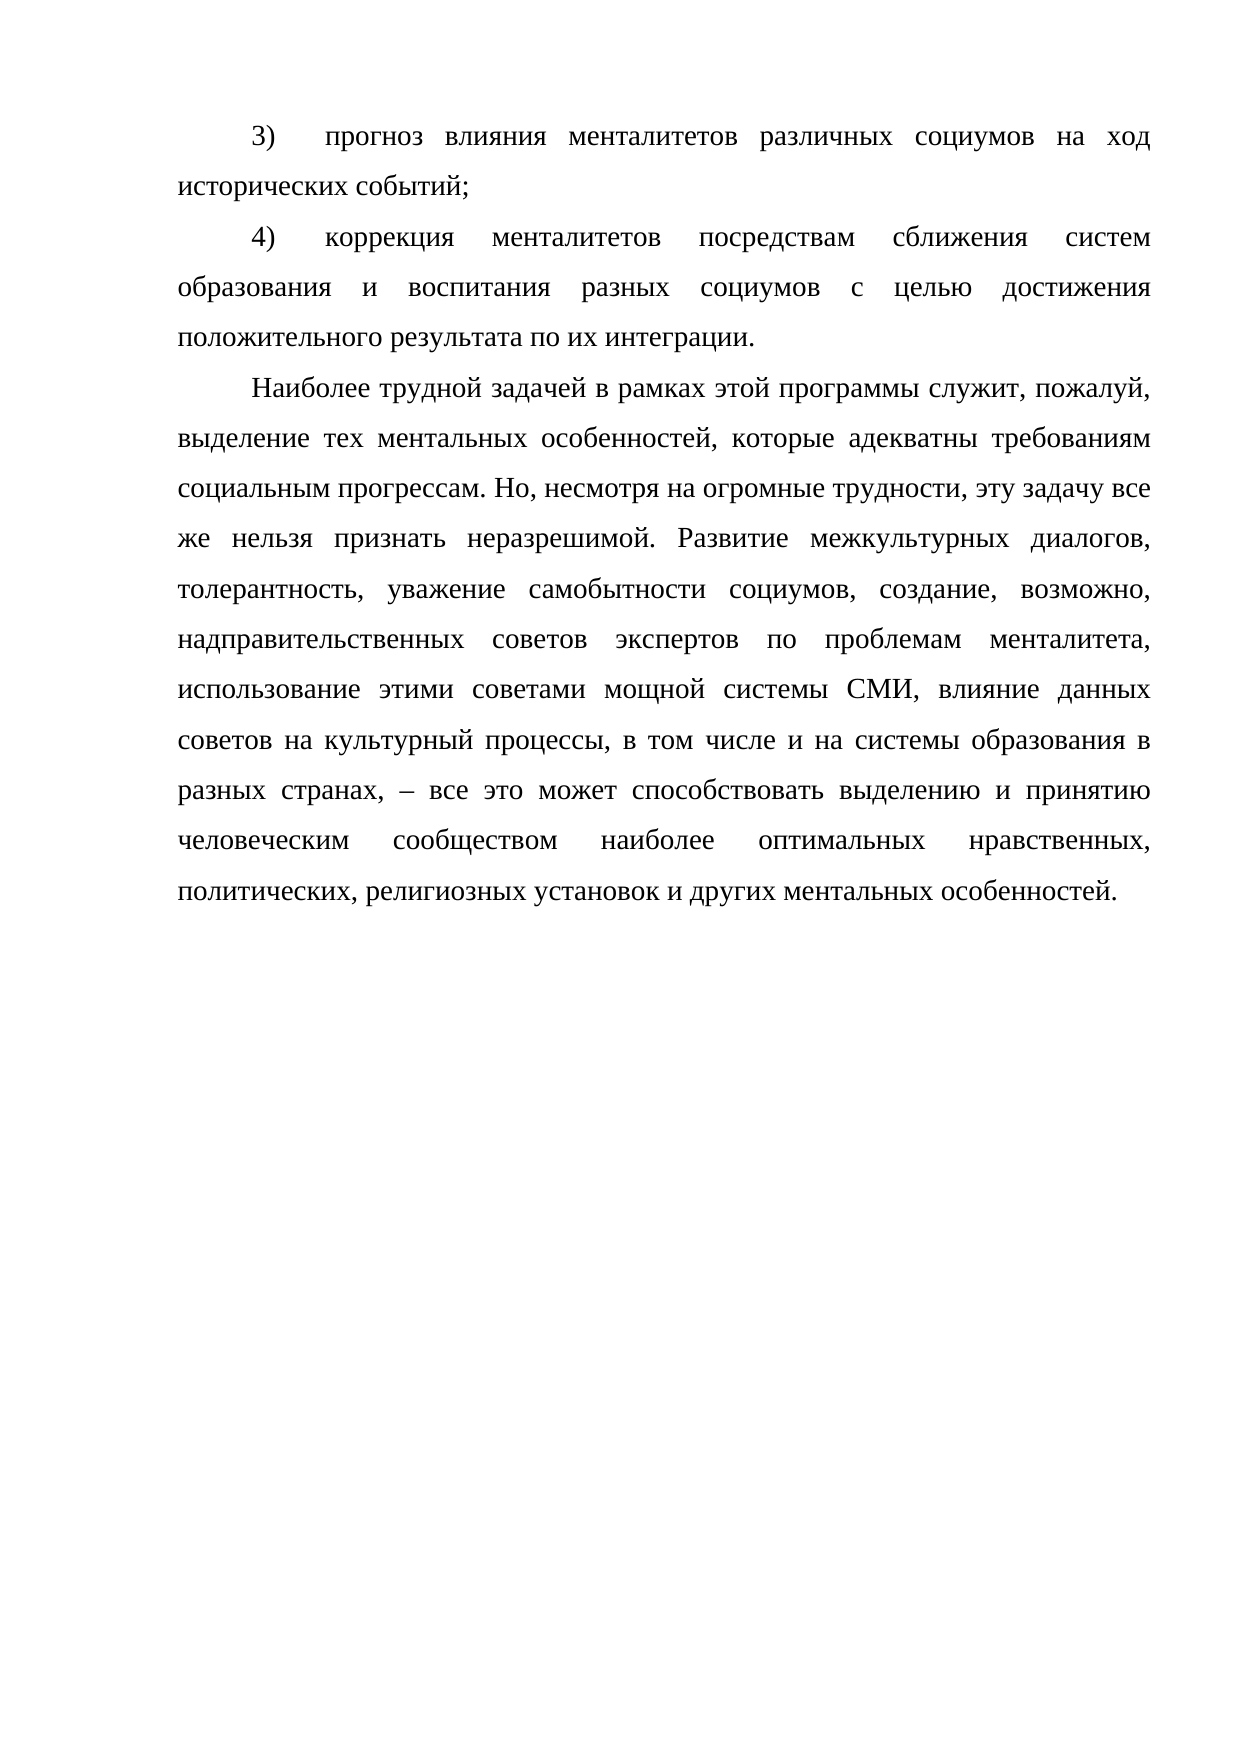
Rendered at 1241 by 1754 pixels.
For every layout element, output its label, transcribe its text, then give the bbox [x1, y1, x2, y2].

list прогноз влияния менталитетов различных социумов на ход исторических событий; [177, 118, 1152, 202]
list коррекция менталитетов посредствам сближения систем образования и воспитания разных социумов с целью достижения положительного результата по их интеграции. [177, 219, 1152, 353]
text Наиболее трудной задачей в рамках этой программы служит, пожалуй, выделение тех ментальных особенностей, которые адекватны требованиям социальным прогрессам. Но, несмотря на огромные трудности, эту задачу все же нельзя признать неразрешимой. Развитие межкультурных диалогов, толерантность, уважение самобытности социумов, создание, возможно, надправительственных советов экспертов по проблемам менталитета, использование этими советами мощной системы СМИ, влияние данных советов на культурный процессы, в том числе и на системы образования в разных странах, – все это может способствовать выделению и принятию человеческим сообществом наиболее оптимальных нравственных, политических, религиозных установок и других ментальных особенностей. [177, 370, 1152, 906]
